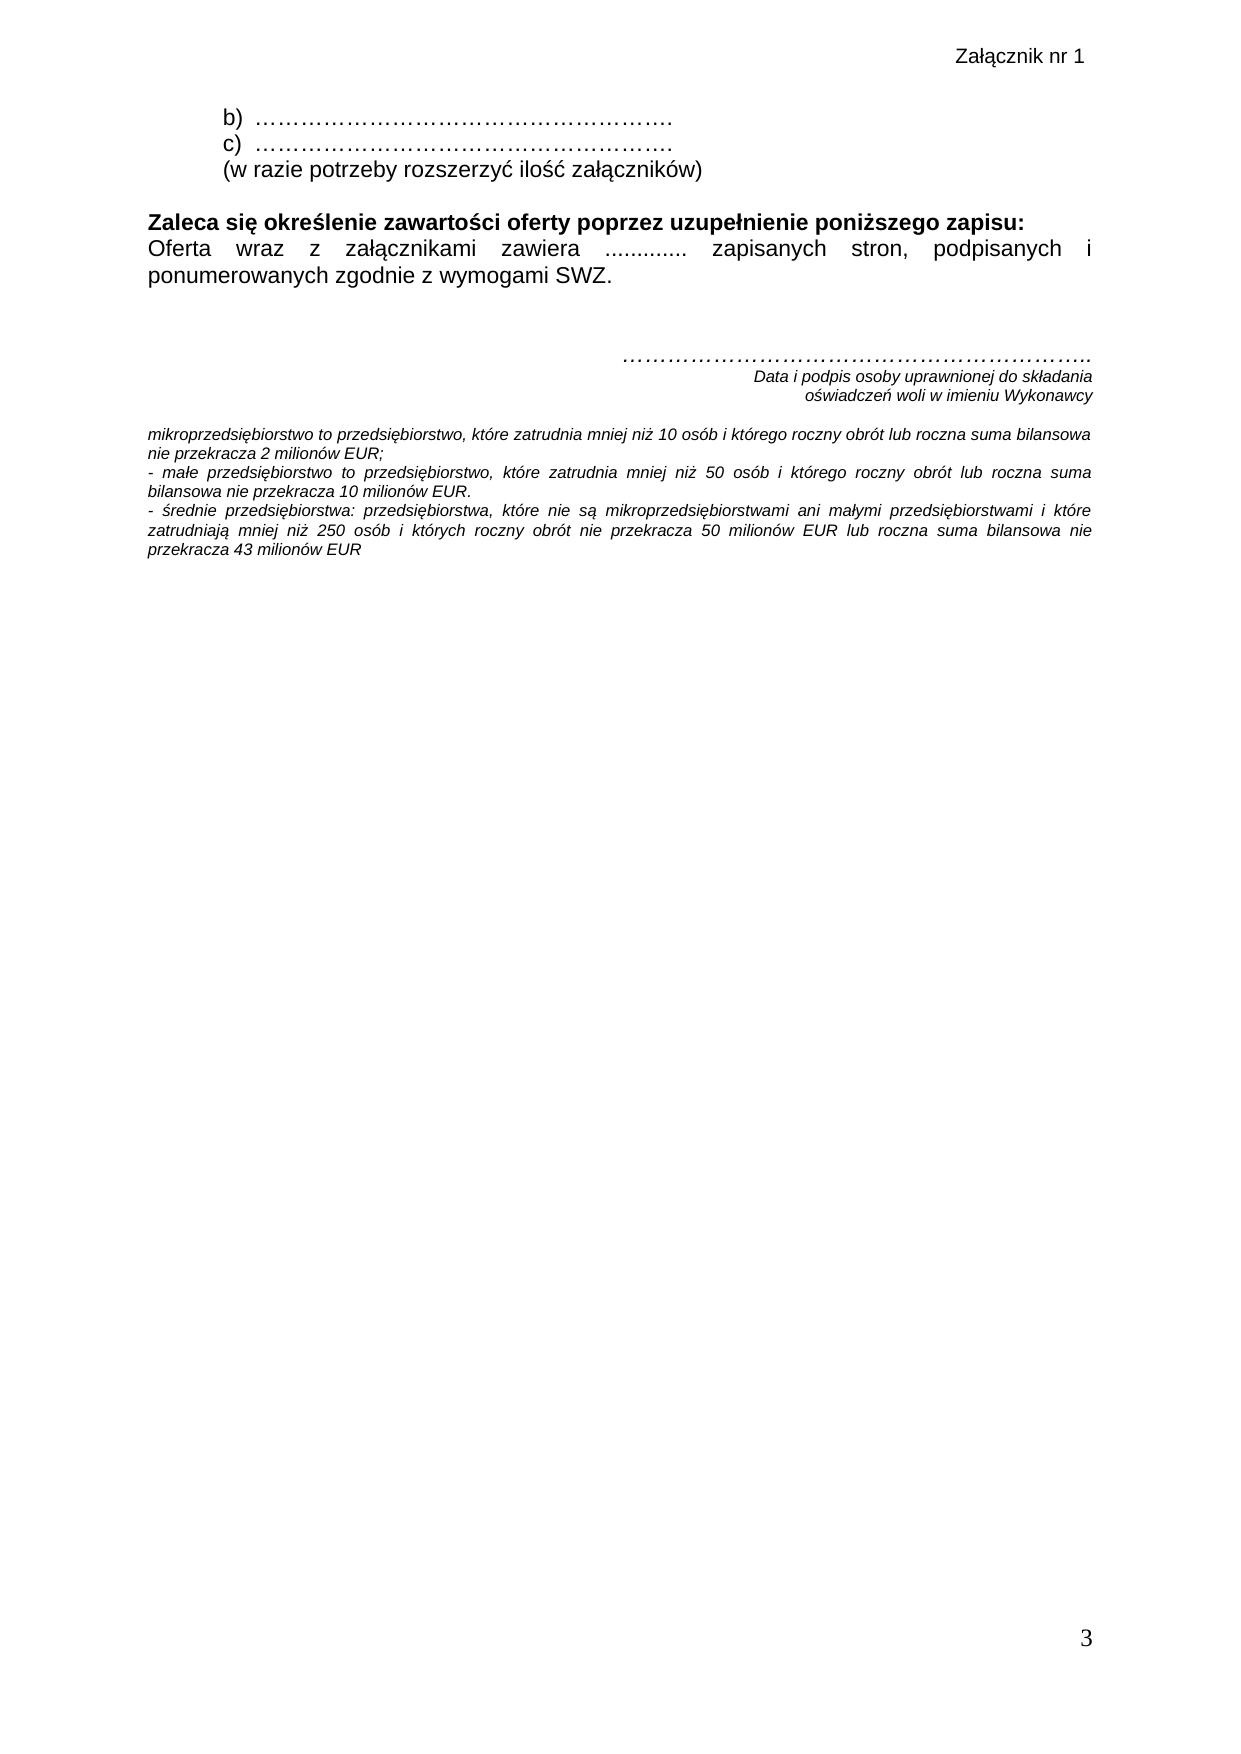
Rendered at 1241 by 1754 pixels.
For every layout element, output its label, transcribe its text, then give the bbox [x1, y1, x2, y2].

list ………………………………………………. [223, 130, 1093, 156]
text …………………………………………………….. [148, 341, 1093, 367]
text - małe przedsiębiorstwo to przedsiębiorstwo, które zatrudnia mniej niż 50 osób i którego roczny obrót lub roczna suma bilansowa nie przekracza 10 milionów EUR. [148, 463, 1093, 501]
text Data i podpis osoby uprawnionej do składania [148, 367, 1093, 386]
text Oferta wraz z załącznikami zawiera ............. zapisanych stron, podpisanych i ponumerowanych zgodnie z wymogami SWZ. [148, 235, 1093, 288]
list ………………………………………………. [223, 103, 1093, 130]
text mikroprzedsiębiorstwo to przedsiębiorstwo, które zatrudnia mniej niż 10 osób i którego roczny obrót lub roczna suma bilansowa nie przekracza 2 milionów EUR; [148, 424, 1093, 463]
text - średnie przedsiębiorstwa: przedsiębiorstwa, które nie są mikroprzedsiębiorstwami ani małymi przedsiębiorstwami i które zatrudniają mniej niż 250 osób i których roczny obrót nie przekracza 50 milionów EUR lub roczna suma bilansowa nie przekracza 43 milionów EUR [148, 501, 1093, 559]
text (w razie potrzeby rozszerzyć ilość załączników) [223, 156, 1093, 183]
text oświadczeń woli w imieniu Wykonawcy [148, 386, 1093, 405]
text Zaleca się określenie zawartości oferty poprzez uzupełnienie poniższego zapisu: [148, 209, 1093, 235]
